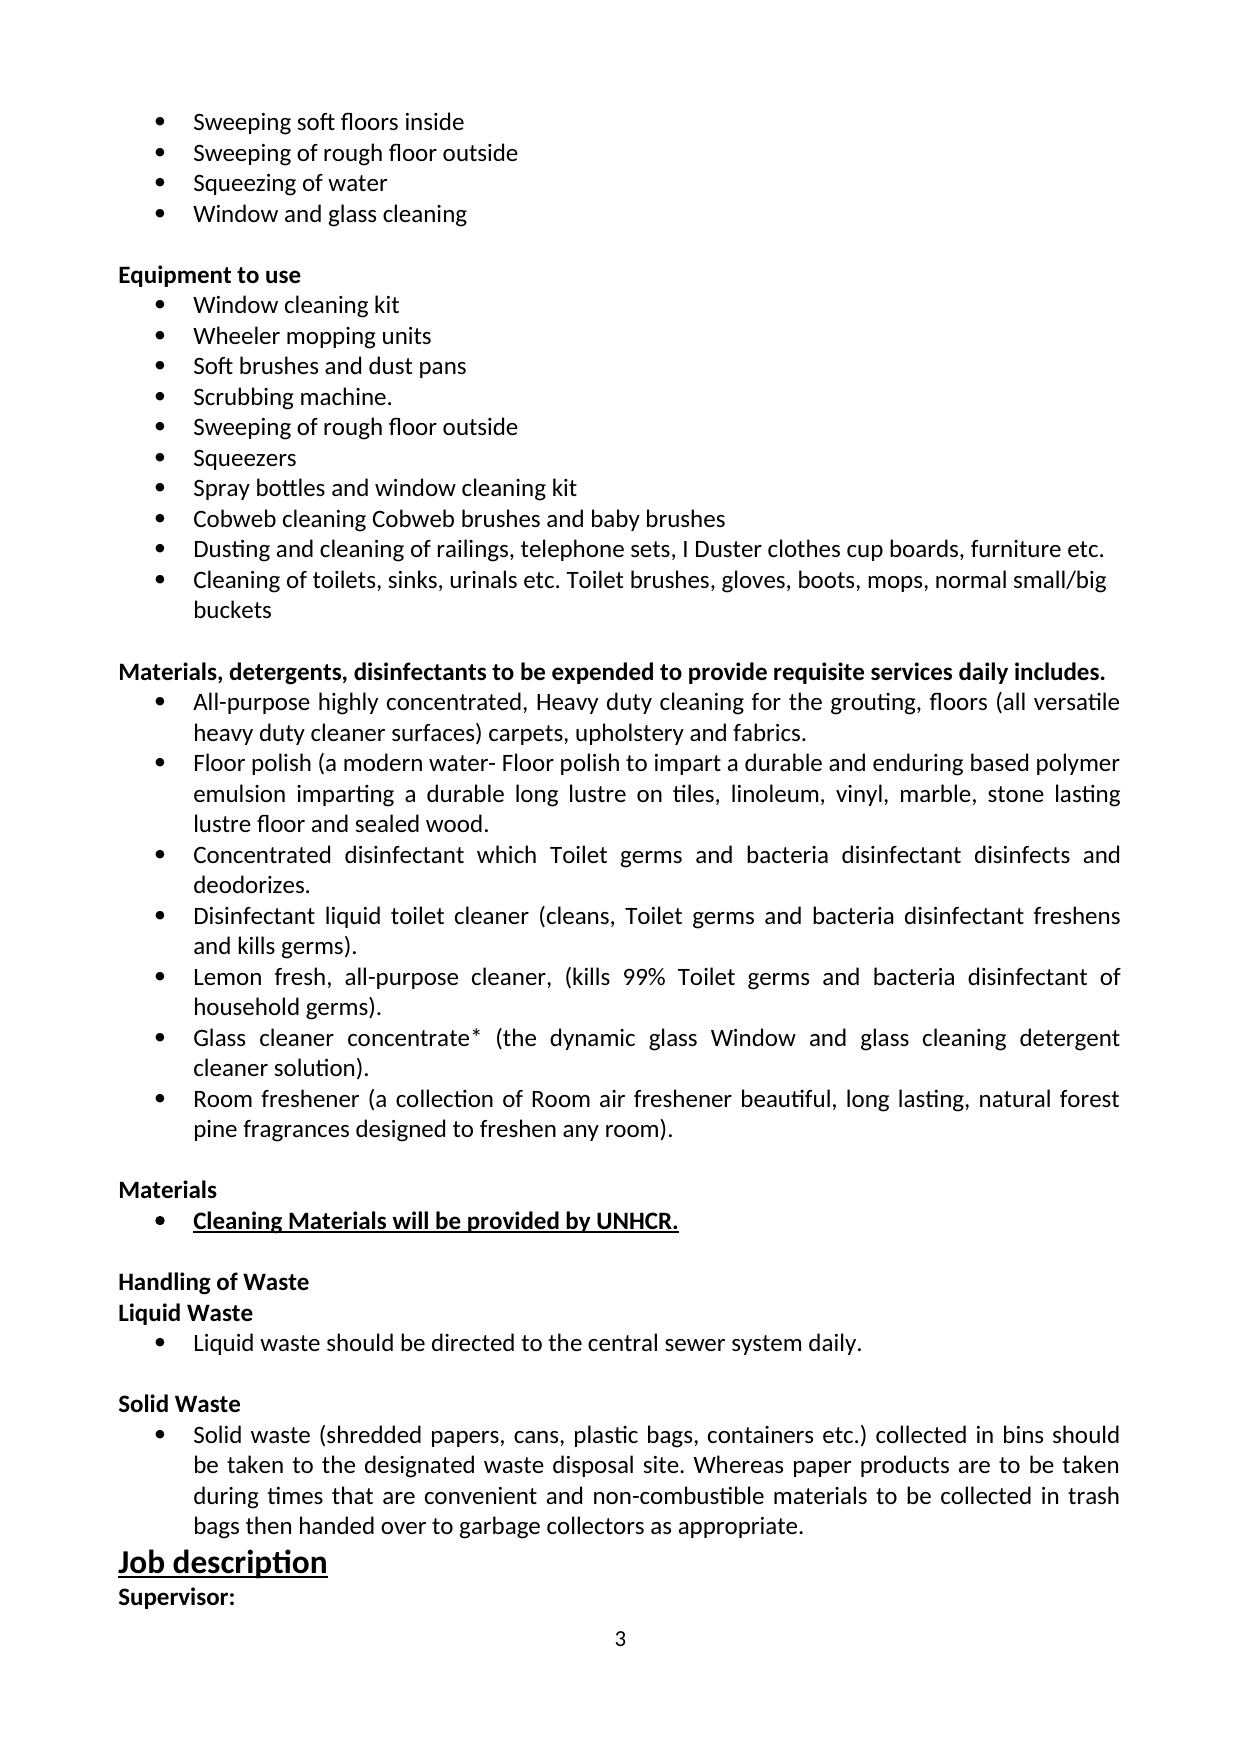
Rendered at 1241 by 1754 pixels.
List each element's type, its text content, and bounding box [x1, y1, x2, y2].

list Spray bottles and window cleaning kit [156, 473, 1122, 503]
list Room freshener (a collection of Room air freshener beautiful, long lasting, natural forest pine fragrances designed to freshen any room). [156, 1083, 1122, 1144]
list Lemon fresh, all-purpose cleaner, (kills 99% Toilet germs and bacteria disinfectant of household germs). [156, 961, 1122, 1022]
list Solid waste (shredded papers, cans, plastic bags, containers etc.) collected in bins should be taken to the designated waste disposal site. Whereas paper products are to be taken during times that are convenient and non-combustible materials to be collected in trash bags then handed over to garbage collectors as appropriate. [156, 1419, 1122, 1541]
text Materials, detergents, disinfectants to be expended to provide requisite services daily includes. [118, 656, 1122, 686]
text Materials [118, 1174, 1122, 1205]
list Soft brushes and dust pans [156, 351, 1122, 381]
list Sweeping of rough floor outside [156, 137, 1122, 167]
list Floor polish (a modern water- Floor polish to impart a durable and enduring based polymer emulsion imparting a durable long lustre on tiles, linoleum, vinyl, marble, stone lasting lustre floor and sealed wood. [156, 747, 1122, 839]
list Dusting and cleaning of railings, telephone sets, I Duster clothes cup boards, furniture etc. [156, 534, 1122, 564]
list Scrubbing machine. [156, 381, 1122, 412]
text Liquid Waste [118, 1297, 1122, 1327]
list Job description [118, 1541, 1122, 1582]
text Handling of Waste [118, 1266, 1122, 1297]
text Solid Waste [118, 1388, 1122, 1419]
list Concentrated disinfectant which Toilet germs and bacteria disinfectant disinfects and deodorizes. [156, 839, 1122, 900]
list Squeezing of water [156, 167, 1122, 198]
list Sweeping soft floors inside [156, 106, 1122, 137]
list Liquid waste should be directed to the central sewer system daily. [156, 1327, 1122, 1358]
list Glass cleaner concentrate* (the dynamic glass Window and glass cleaning detergent cleaner solution). [156, 1022, 1122, 1083]
text Equipment to use [118, 259, 1122, 289]
list Sweeping of rough floor outside [156, 412, 1122, 442]
list Cleaning of toilets, sinks, urinals etc. Toilet brushes, gloves, boots, mops, normal small/big buckets [156, 564, 1122, 625]
list Window and glass cleaning [156, 198, 1122, 228]
list Window cleaning kit [156, 289, 1122, 320]
list All-purpose highly concentrated, Heavy duty cleaning for the grouting, floors (all versatile heavy duty cleaner surfaces) carpets, upholstery and fabrics. [156, 686, 1122, 747]
list Squeezers [156, 442, 1122, 473]
list Disinfectant liquid toilet cleaner (cleans, Toilet germs and bacteria disinfectant freshens and kills germs). [156, 900, 1122, 961]
list Wheeler mopping units [156, 320, 1122, 351]
text Supervisor: [118, 1582, 1122, 1612]
list Cobweb cleaning Cobweb brushes and baby brushes [156, 503, 1122, 534]
list Cleaning Materials will be provided by UNHCR. [156, 1205, 1122, 1236]
